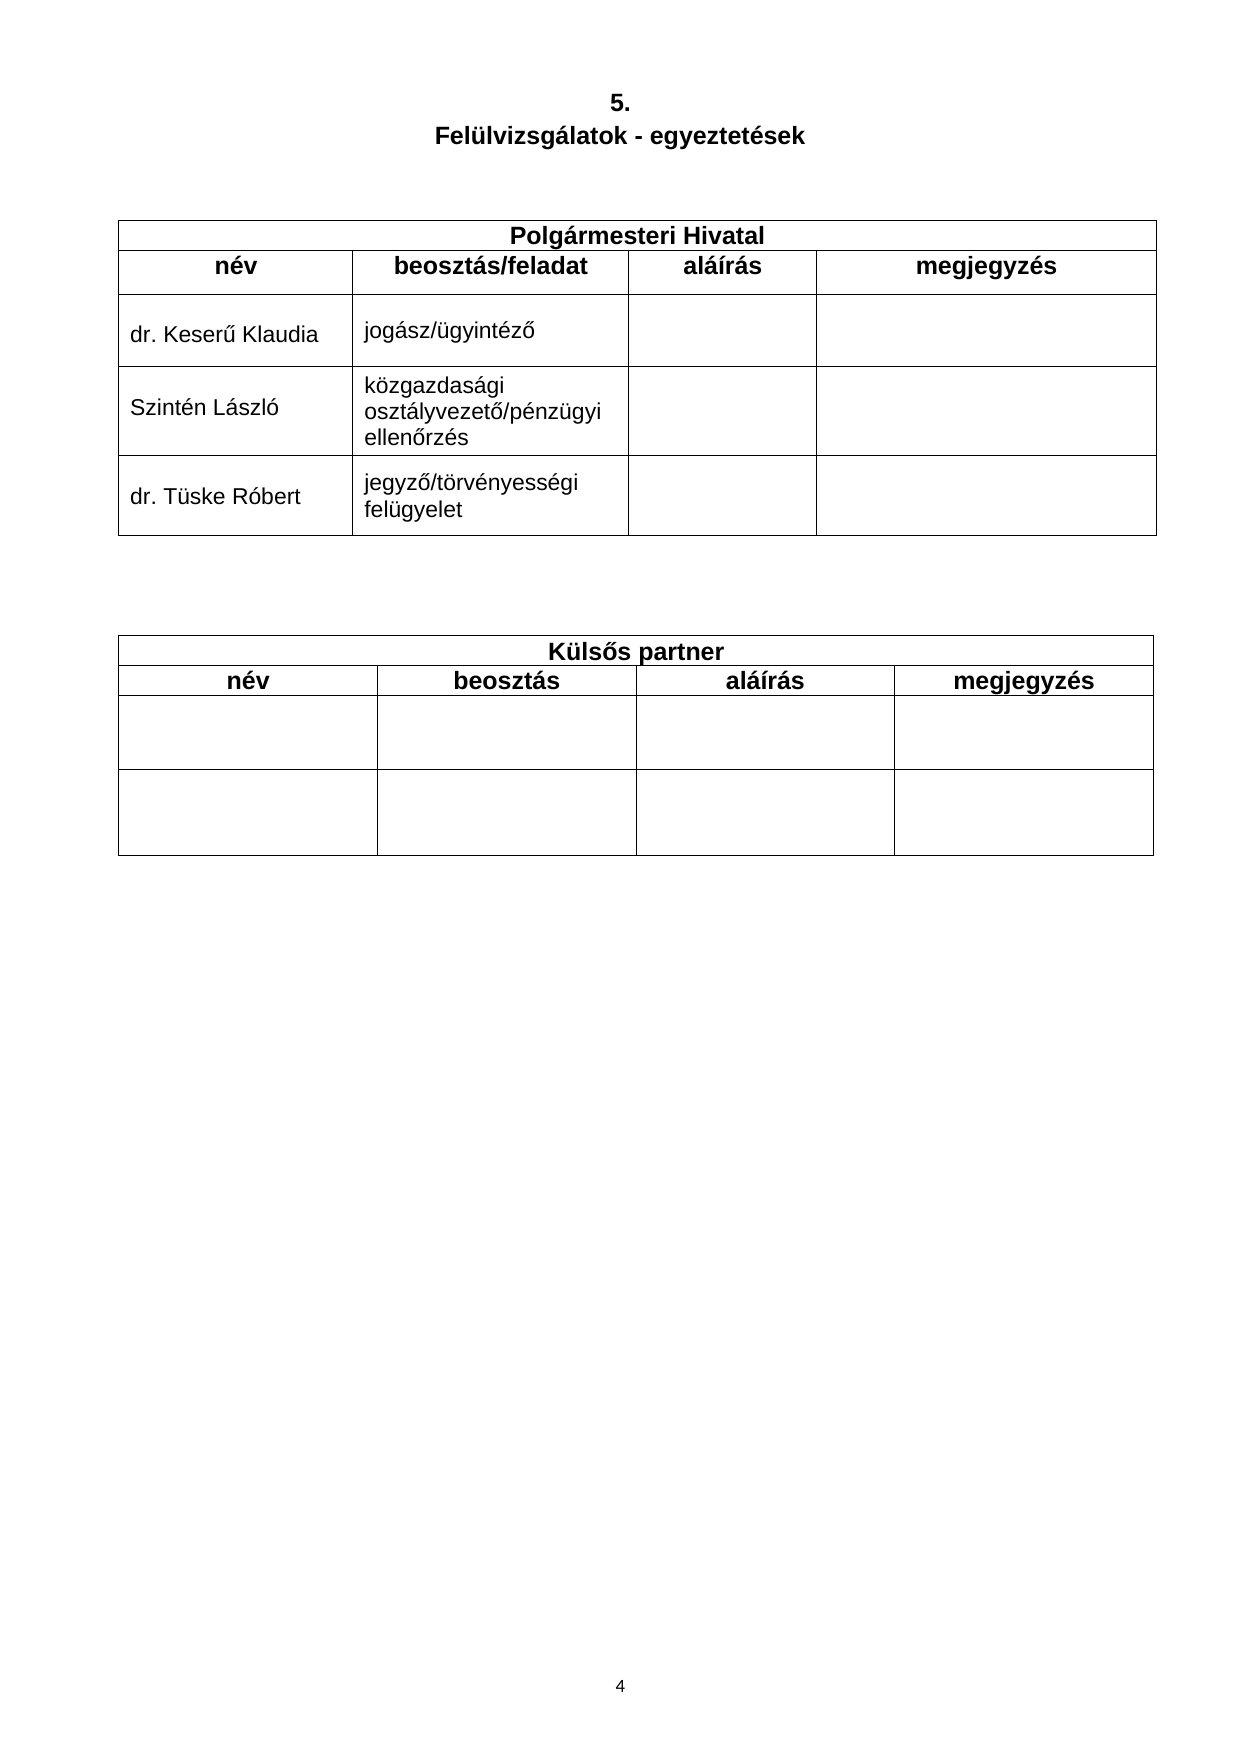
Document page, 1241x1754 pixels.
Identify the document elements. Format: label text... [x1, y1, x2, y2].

table_cell [817, 367, 1156, 455]
table_cell jegyző/törvényességi felügyelet [353, 456, 628, 535]
table_cell [817, 456, 1156, 535]
table_header Külsős partner [119, 636, 1153, 665]
table_cell [895, 696, 1153, 769]
table_cell [378, 770, 636, 855]
table_cell [119, 696, 377, 769]
table_cell [378, 696, 636, 769]
table_cell beosztás [378, 666, 636, 695]
table_cell [817, 295, 1156, 366]
table_cell [629, 456, 816, 535]
table_cell Szintén László [119, 367, 352, 455]
table_cell név [119, 251, 352, 294]
table_cell megjegyzés [895, 666, 1153, 695]
table_cell jogász/ügyintéző [353, 295, 628, 366]
table_cell [629, 367, 816, 455]
table_cell [637, 696, 894, 769]
table_cell közgazdasági osztályvezető/pénzügyi ellenőrzés [353, 367, 628, 455]
table_cell [895, 770, 1153, 855]
table_header Polgármesteri Hivatal [119, 221, 1156, 250]
table_cell dr. Tüske Róbert [119, 456, 352, 535]
table_cell név [119, 666, 377, 695]
table_cell aláírás [629, 251, 816, 294]
table_cell megjegyzés [817, 251, 1156, 294]
table_cell [629, 295, 816, 366]
table_cell dr. Keserű Klaudia [119, 295, 352, 366]
text 5. [118, 88, 1122, 117]
table_cell [119, 770, 377, 855]
table_cell [637, 770, 894, 855]
table_cell aláírás [637, 666, 894, 695]
table_cell beosztás/feladat [353, 251, 628, 294]
text Felülvizsgálatok - egyeztetések [118, 121, 1122, 149]
